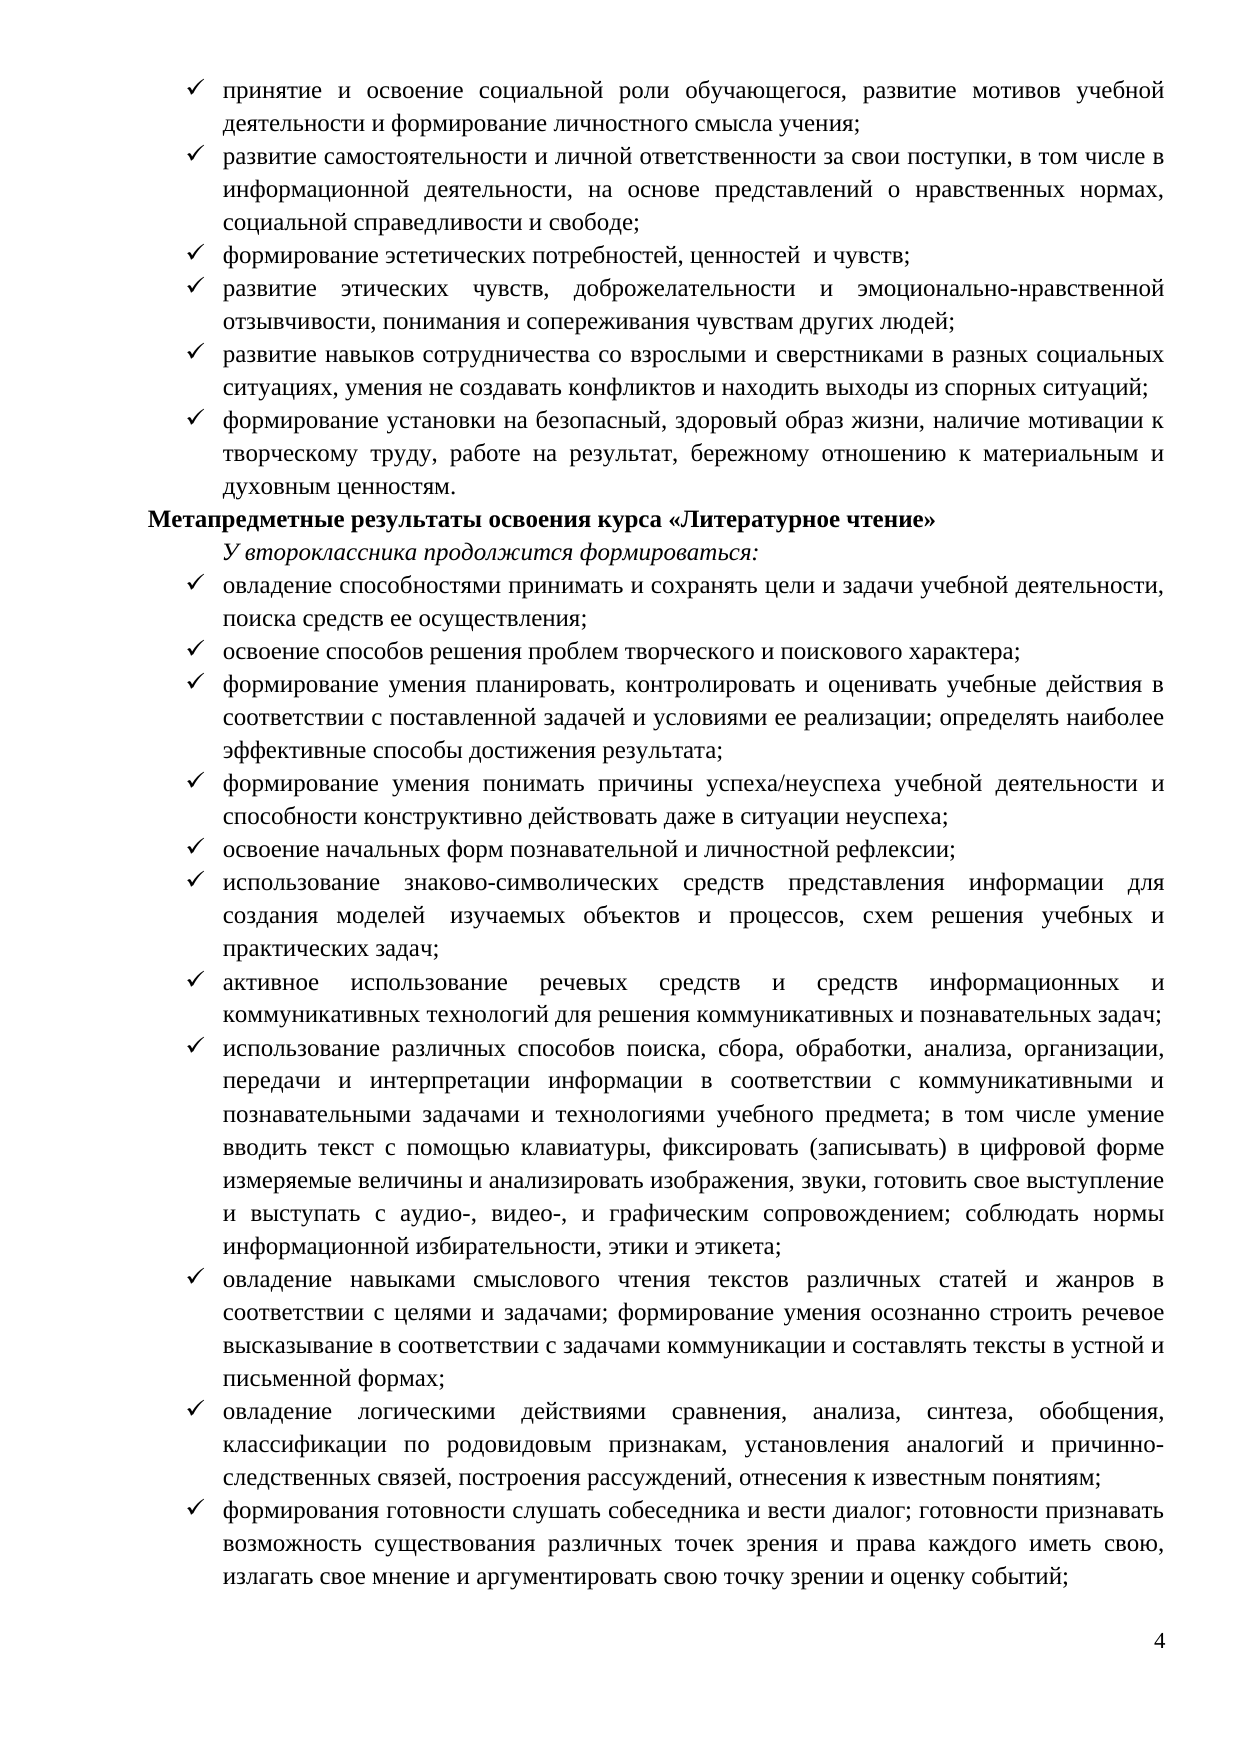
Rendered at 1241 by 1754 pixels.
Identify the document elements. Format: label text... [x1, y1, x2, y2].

list формирование эстетических потребностей, ценностей и чувств; [185, 240, 1165, 269]
list формирование умения планировать, контролировать и оценивать учебные действия в соответствии с поставленной задачей и условиями ее реализации; определять наиболее эффективные способы достижения результата; [185, 669, 1165, 764]
list овладение навыками смыслового чтения текстов различных статей и жанров в соответствии с целями и задачами; формирование умения осознанно строить речевое высказывание в соответствии с задачами коммуникации и составлять тексты в устной и письменной формах; [185, 1264, 1165, 1392]
list использование знаково-символических средств представления информации для создания моделей изучаемых объектов и процессов, схем решения учебных и практических задач; [185, 867, 1165, 962]
list использование различных способов поиска, сбора, обработки, анализа, организации, передачи и интерпретации информации в соответствии с коммуникативными и познавательными задачами и технологиями учебного предмета; в том числе умение вводить текст с помощью клавиатуры, фиксировать (записывать) в цифровой форме измеряемые величины и анализировать изображения, звуки, готовить свое выступление и выступать с аудио-, видео-, и графическим сопровождением; соблюдать нормы информационной избирательности, этики и этикета; [185, 1033, 1165, 1259]
list формирования готовности слушать собеседника и вести диалог; готовности признавать возможность существования различных точек зрения и права каждого иметь свою, излагать свое мнение и аргументировать свою точку зрении и оценку событий; [185, 1495, 1165, 1590]
list развитие самостоятельности и личной ответственности за свои поступки, в том числе в информационной деятельности, на основе представлений о нравственных нормах, социальной справедливости и свободе; [185, 141, 1165, 236]
list формирование установки на безопасный, здоровый образ жизни, наличие мотивации к творческому труду, работе на результат, бережному отношению к материальным и духовным ценностям. [185, 405, 1165, 500]
list развитие этических чувств, доброжелательности и эмоционально-нравственной отзывчивости, понимания и сопереживания чувствам других людей; [185, 273, 1165, 335]
list формирование умения понимать причины успеха/неуспеха учебной деятельности и способности конструктивно действовать даже в ситуации неуспеха; [185, 768, 1165, 830]
list активное использование речевых средств и средств информационных и коммуникативных технологий для решения коммуникативных и познавательных задач; [185, 967, 1165, 1028]
list принятие и освоение социальной роли обучающегося, развитие мотивов учебной деятельности и формирование личностного смысла учения; [185, 75, 1165, 137]
text У второклассника продолжится формироваться: [148, 537, 1165, 566]
text Метапредметные результаты освоения курса «Литературное чтение» [148, 504, 1165, 533]
list освоение способов решения проблем творческого и поискового характера; [185, 636, 1165, 665]
list развитие навыков сотрудничества со взрослыми и сверстниками в разных социальных ситуациях, умения не создавать конфликтов и находить выходы из спорных ситуаций; [185, 339, 1165, 401]
list овладение логическими действиями сравнения, анализа, синтеза, обобщения, классификации по родовидовым признакам, установления аналогий и причинно-следственных связей, построения рассуждений, отнесения к известным понятиям; [185, 1396, 1165, 1491]
list овладение способностями принимать и сохранять цели и задачи учебной деятельности, поиска средств ее осуществления; [185, 570, 1165, 632]
list освоение начальных форм познавательной и личностной рефлексии; [185, 834, 1165, 863]
